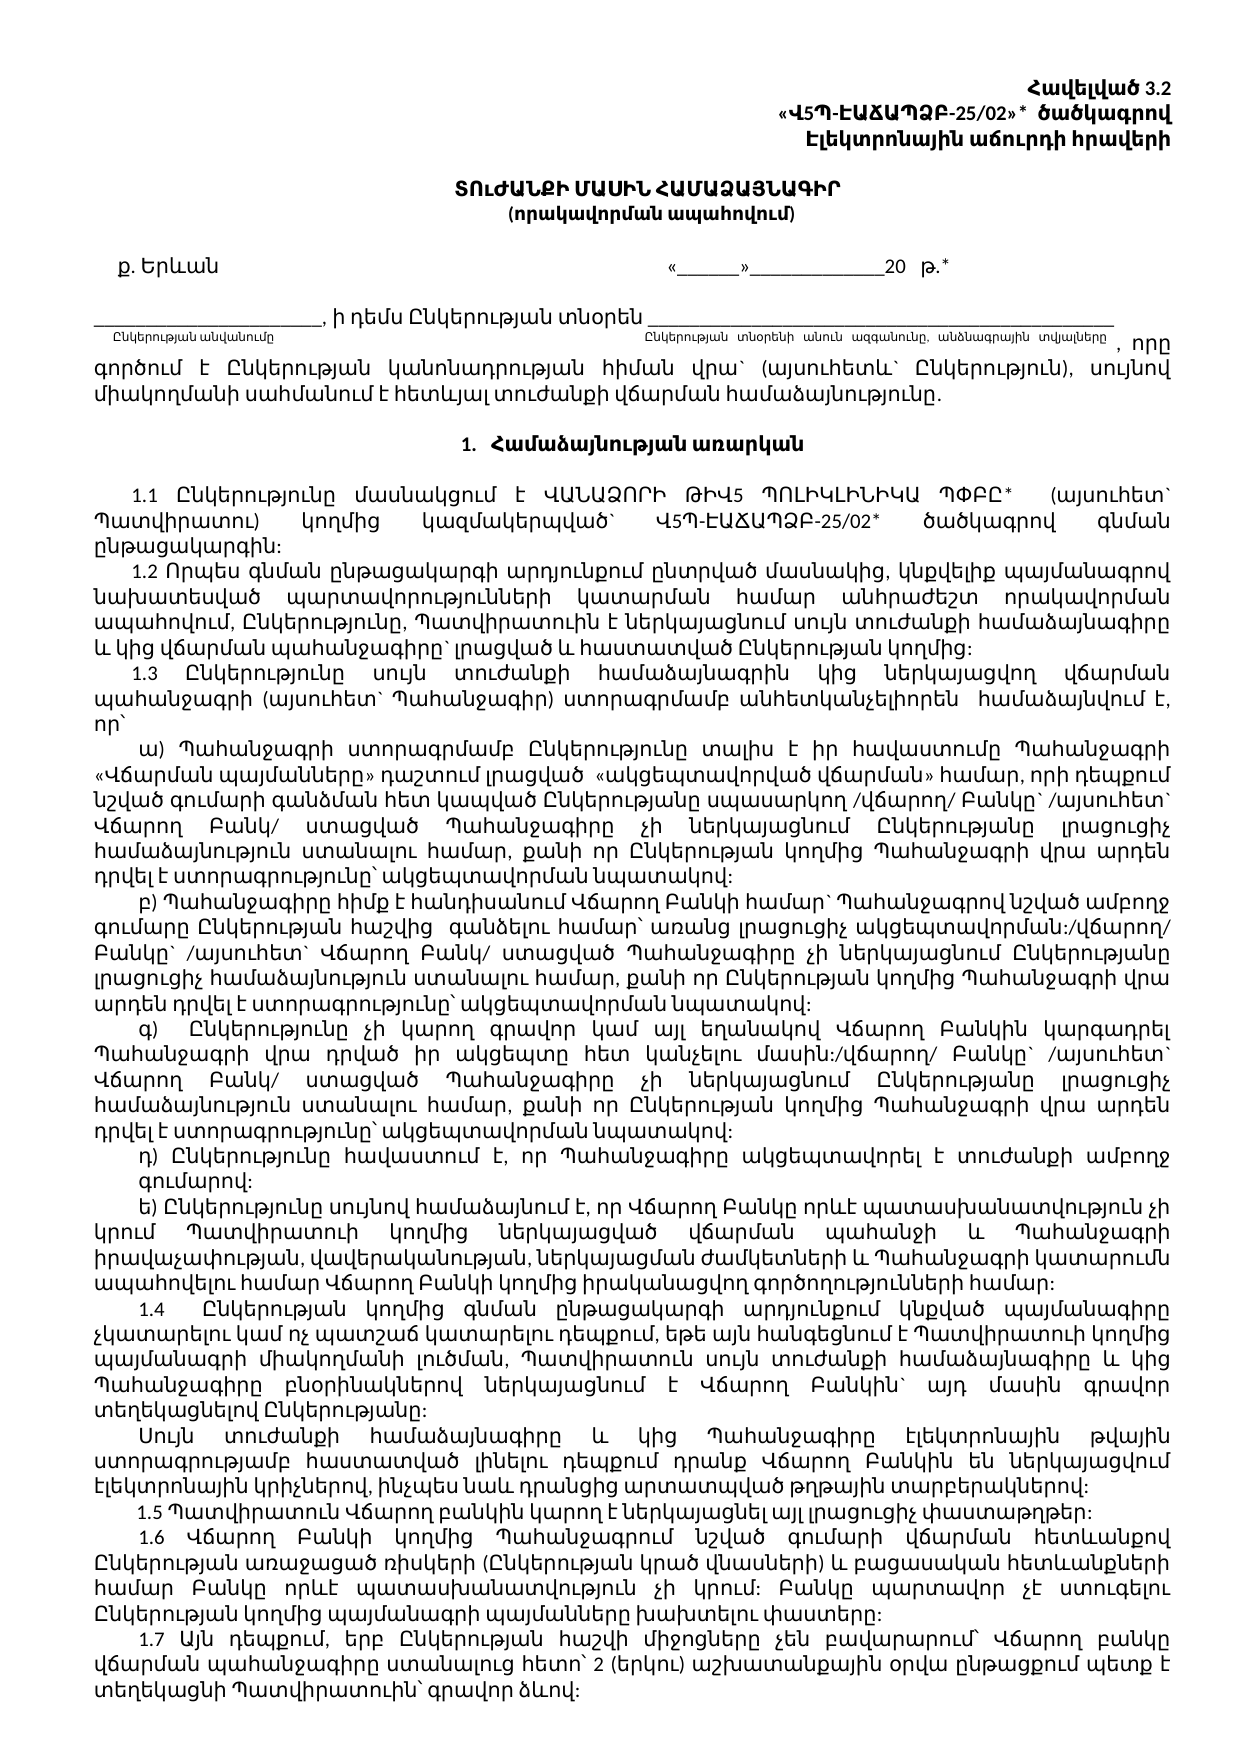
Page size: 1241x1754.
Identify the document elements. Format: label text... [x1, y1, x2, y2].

text 1.2 Որպես գնման ընթացակարգի արդյունքում ընտրված մասնակից, կնքվելիք պայմանագրով նախատեսված պարտավորությունների կատարման համար անհրաժեշտ որակավորման ապահովում, Ընկերությունը, Պատվիրատուին է ներկայացնում սույն տուժանքի համաձայնագիրը և կից վճարման պահանջագիրը` լրացված և հաստատված Ընկերության կողմից: [94, 559, 1171, 660]
text բ) Պահանջագիրը հիմք է հանդիսանում Վճարող Բանկի համար` Պահանջագրով նշված ամբողջ գումարը Ընկերության հաշվից գանձելու համար՝ առանց լրացուցիչ ակցեպտավորման:/վճարող/ Բանկը` /այսուհետ` Վճարող Բանկ/ ստացված Պահանջագիրը չի ներկայացնում Ընկերությանը լրացուցիչ համաձայնություն ստանալու համար, քանի որ Ընկերության կողմից Պահանջագրի վրա արդեն դրվել է ստորագրությունը՝ ակցեպտավորման նպատակով: [94, 889, 1171, 1016]
text ՏՈւԺԱՆՔԻ ՄԱՍԻՆ ՀԱՄԱՁԱՅՆԱԳԻՐ [94, 177, 1171, 202]
text 1.4 Ընկերության կողմից գնման ընթացակարգի արդյունքում կնքված պայմանագիրը չկատարելու կամ ոչ պատշաճ կատարելու դեպքում, եթե այն հանգեցնում է Պատվիրատուի կողմից պայմանագրի միակողմանի լուծման, Պատվիրատուն սույն տուժանքի համաձայնագիրը և կից Պահանջագիրը բնօրինակներով ներկայացնում է Վճարող Բանկին` այդ մասին գրավոր տեղեկացնելով Ընկերությանը: [94, 1296, 1171, 1423]
text 1.1 Ընկերությունը մասնակցում է ՎԱՆԱՁՈՐԻ ԹԻՎ5 ՊՈԼԻԿԼԻՆԻԿԱ ՊՓԲԸ* (այսուհետ` Պատվիրատու) կողմից կազմակերպված` Վ5Պ-ԷԱՃԱՊՁԲ-25/02* ծածկագրով գնման ընթացակարգին: [94, 482, 1171, 559]
text 1.6 Վճարող Բանկի կողմից Պահանջագրում նշված գումարի վճարման հետևանքով Ընկերության առաջացած ռիսկերի (Ընկերության կրած վնասների) և բացասական հետևանքների համար Բանկը որևէ պատասխանատվություն չի կրում: Բանկը պարտավոր չէ ստուգելու Ընկերության կողմից պայմանագրի պայմանները խախտելու փաստերը: [94, 1524, 1171, 1626]
text Սույն տուժանքի համաձայնագիրը և կից Պահանջագիրը էլեկտրոնային թվային ստորագրությամբ հաստատված լինելու դեպքում դրանք Վճարող Բանկին են ներկայացվում էլեկտրոնային կրիչներով, ինչպես նաև դրանցից արտատպված թղթային տարբերակներով: [94, 1423, 1171, 1499]
text ք. Երևան «______»_____________20 թ.* [94, 254, 1171, 279]
text Ընկերության անվանումը Ընկերության տնօրենի անուն ազգանունը, անձնագրային տվյալները , որը գործում է Ընկերության կանոնադրության հիման վրա` (այսուհետև` Ընկերություն), սույնով միակողմանի սահմանում է հետևյալ տուժանքի վճարման համաձայնությունը. [94, 330, 1171, 406]
text գ) Ընկերությունը չի կարող գրավոր կամ այլ եղանակով Վճարող Բանկին կարգադրել Պահանջագրի վրա դրված իր ակցեպտը հետ կանչելու մասին:/վճարող/ Բանկը` /այսուհետ` Վճարող Բանկ/ ստացված Պահանջագիրը չի ներկայացնում Ընկերությանը լրացուցիչ համաձայնություն ստանալու համար, քանի որ Ընկերության կողմից Պահանջագրի վրա արդեն դրվել է ստորագրությունը՝ ակցեպտավորման նպատակով: [94, 1016, 1171, 1143]
text ա) Պահանջագրի ստորագրմամբ Ընկերությունը տալիս է իր հավաստումը Պահանջագրի «Վճարման պայմանները» դաշտում լրացված «ակցեպտավորված վճարման» համար, որի դեպքում նշված գումարի գանձման հետ կապված Ընկերությանը սպասարկող /վճարող/ Բանկը` /այսուհետ` Վճարող Բանկ/ ստացված Պահանջագիրը չի ներկայացնում Ընկերությանը լրացուցիչ համաձայնություն ստանալու համար, քանի որ Ընկերության կողմից Պահանջագրի վրա արդեն դրվել է ստորագրությունը՝ ակցեպտավորման նպատակով: [94, 737, 1171, 889]
text Էլեկտրոնային աճուրդի հրավերի [94, 126, 1171, 151]
text դ) Ընկերությունը հավաստում է, որ Պահանջագիրը ակցեպտավորել է տուժանքի ամբողջ գումարով: [138, 1143, 1171, 1194]
text 1. Համաձայնության առարկան [94, 432, 1171, 457]
text 1.5 Պատվիրատուն Վճարող բանկին կարող է ներկայացնել այլ լրացուցիչ փաստաթղթեր: [94, 1499, 1171, 1524]
text 1.3 Ընկերությունը սույն տուժանքի համաձայնագրին կից ներկայացվող վճարման պահանջագրի (այսուհետ` Պահանջագիր) ստորագրմամբ անհետկանչելիորեն համաձայնվում է, որ՝ [94, 660, 1171, 737]
text «Վ5Պ-ԷԱՃԱՊՁԲ-25/02»* ծածկագրով [94, 100, 1171, 126]
text ______________________, ի դեմս Ընկերության տնօրեն _____________________________________________ [94, 304, 1171, 330]
text (որակավորման ապահովում) [94, 202, 1171, 225]
text 1.7 Այն դեպքում, երբ Ընկերության հաշվի միջոցները չեն բավարարում՝ Վճարող բանկը վճարման պահանջագիրը ստանալուց հետո՝ 2 (երկու) աշխատանքային օրվա ընթացքում պետք է տեղեկացնի Պատվիրատուին՝ գրավոր ձևով: [94, 1626, 1171, 1702]
text ե) Ընկերությունը սույնով համաձայնում է, որ Վճարող Բանկը որևէ պատասխանատվություն չի կրում Պատվիրատուի կողմից ներկայացված վճարման պահանջի և Պահանջագրի իրավաչափության, վավերականության, ներկայացման ժամկետների և Պահանջագրի կատարումն ապահովելու համար Վճարող Բանկի կողմից իրականացվող գործողությունների համար: [94, 1194, 1171, 1296]
text Հավելված 3.2 [94, 75, 1171, 100]
